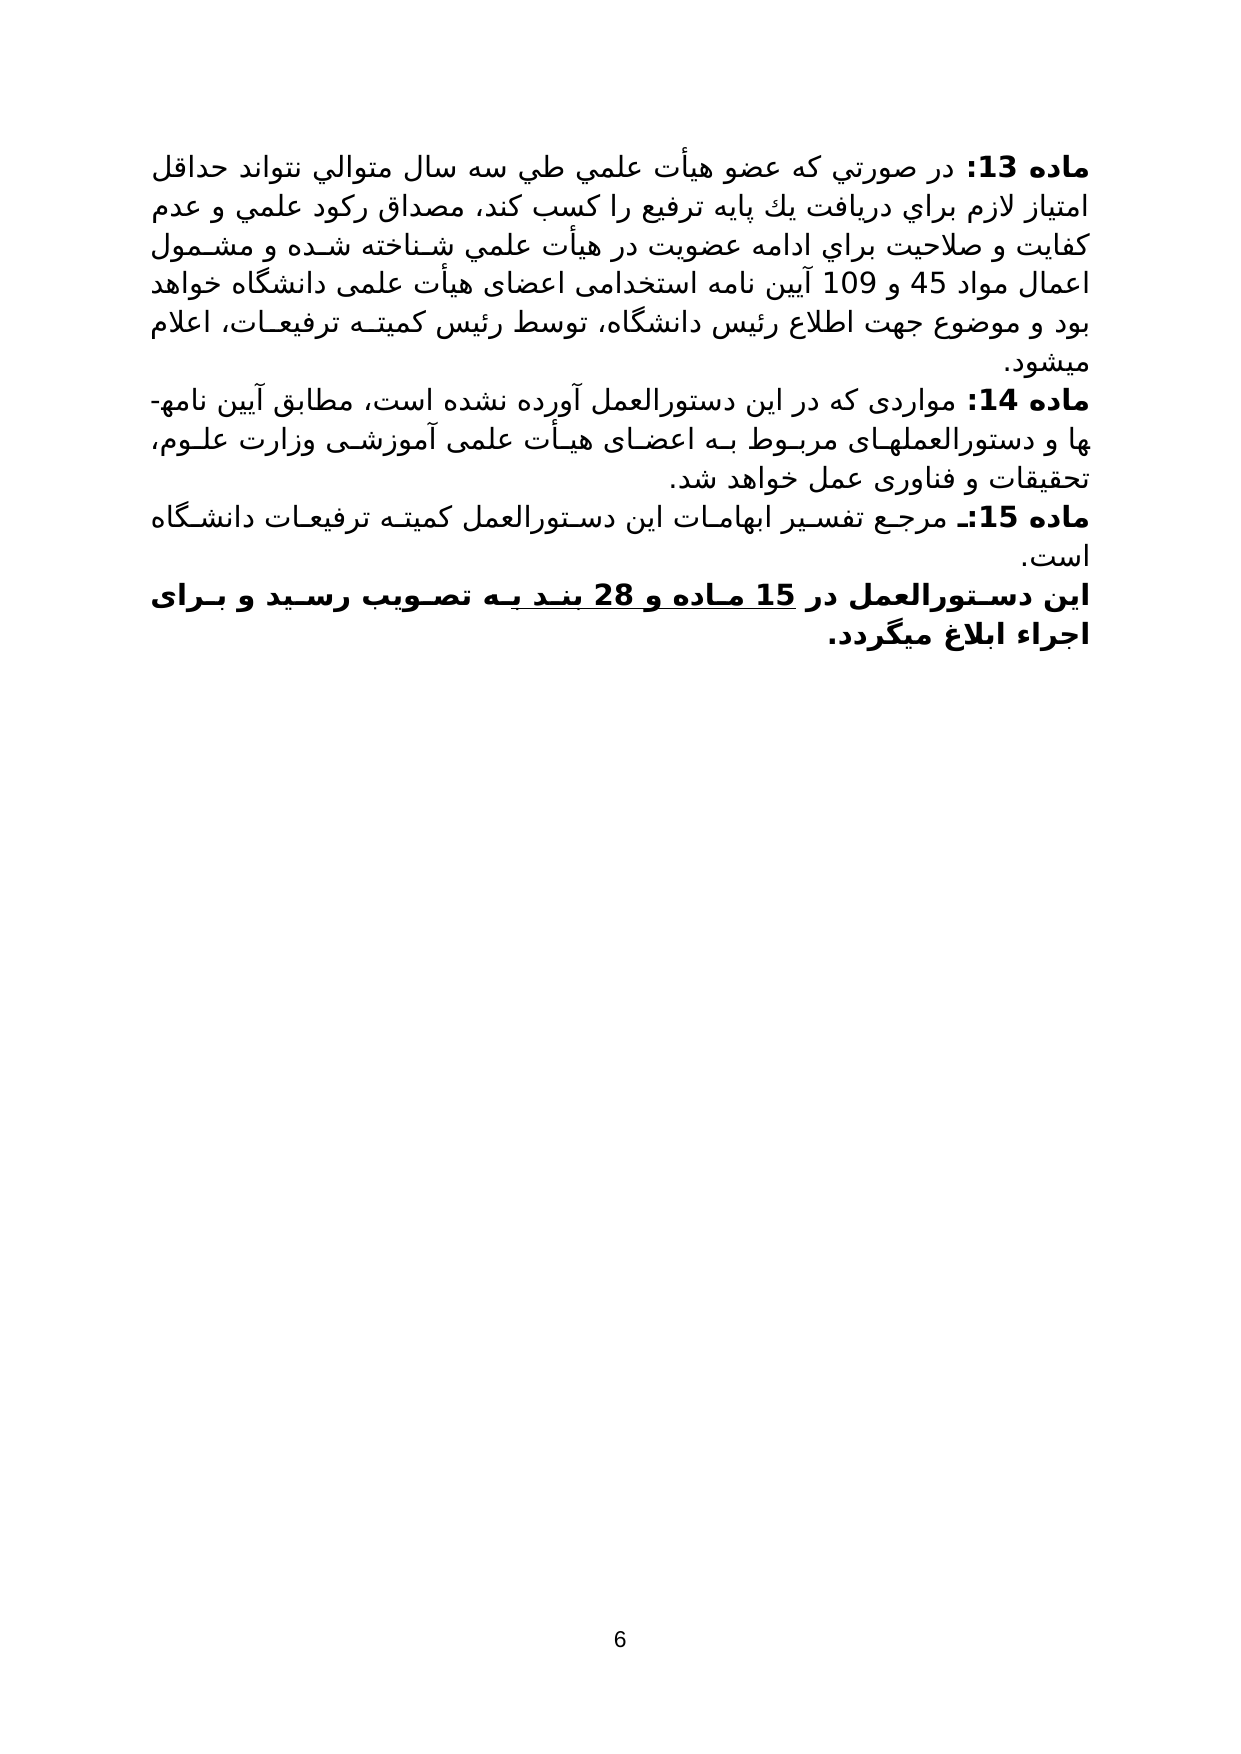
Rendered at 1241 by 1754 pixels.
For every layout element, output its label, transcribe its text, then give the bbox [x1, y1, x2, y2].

text این دستورالعمل در 15 ماده و 28 بند به تصویب رسید و برای اجراء ابلاغ میگردد. [150, 578, 1090, 651]
text ماده 13: در صورتي که عضو هيأت علمي طي سه سال متوالي نتواند حداقل امتياز لازم براي دريافت يك پايه ترفيع را کسب کند، مصداق رکود علمي و عدم کفايت و صلاحيت براي ادامه عضويت در هيأت علمي شناخته شده و مشمول اعمال مواد 45 و 109 آیین نامه استخدامی اعضای هیأت علمی دانشگاه خواهد بود و موضوع جهت اطلاع رئیس دانشگاه، توسط رئیس کمیته ترفیعات، اعلام میشود. [150, 150, 1090, 379]
text ماده 14: مواردی که در این دستورالعمل آورده نشده است، مطابق آیین نامهها و دستورالعملهای مربوط به اعضای هیأت علمی آموزشی وزارت علوم، تحقیقات و فناوری عمل خواهد شد. [150, 384, 1090, 496]
text ماده 15: مرجع تفسیر ابهامات این دستورالعمل کمیته ترفیعات دانشگاه است. [150, 501, 1090, 573]
